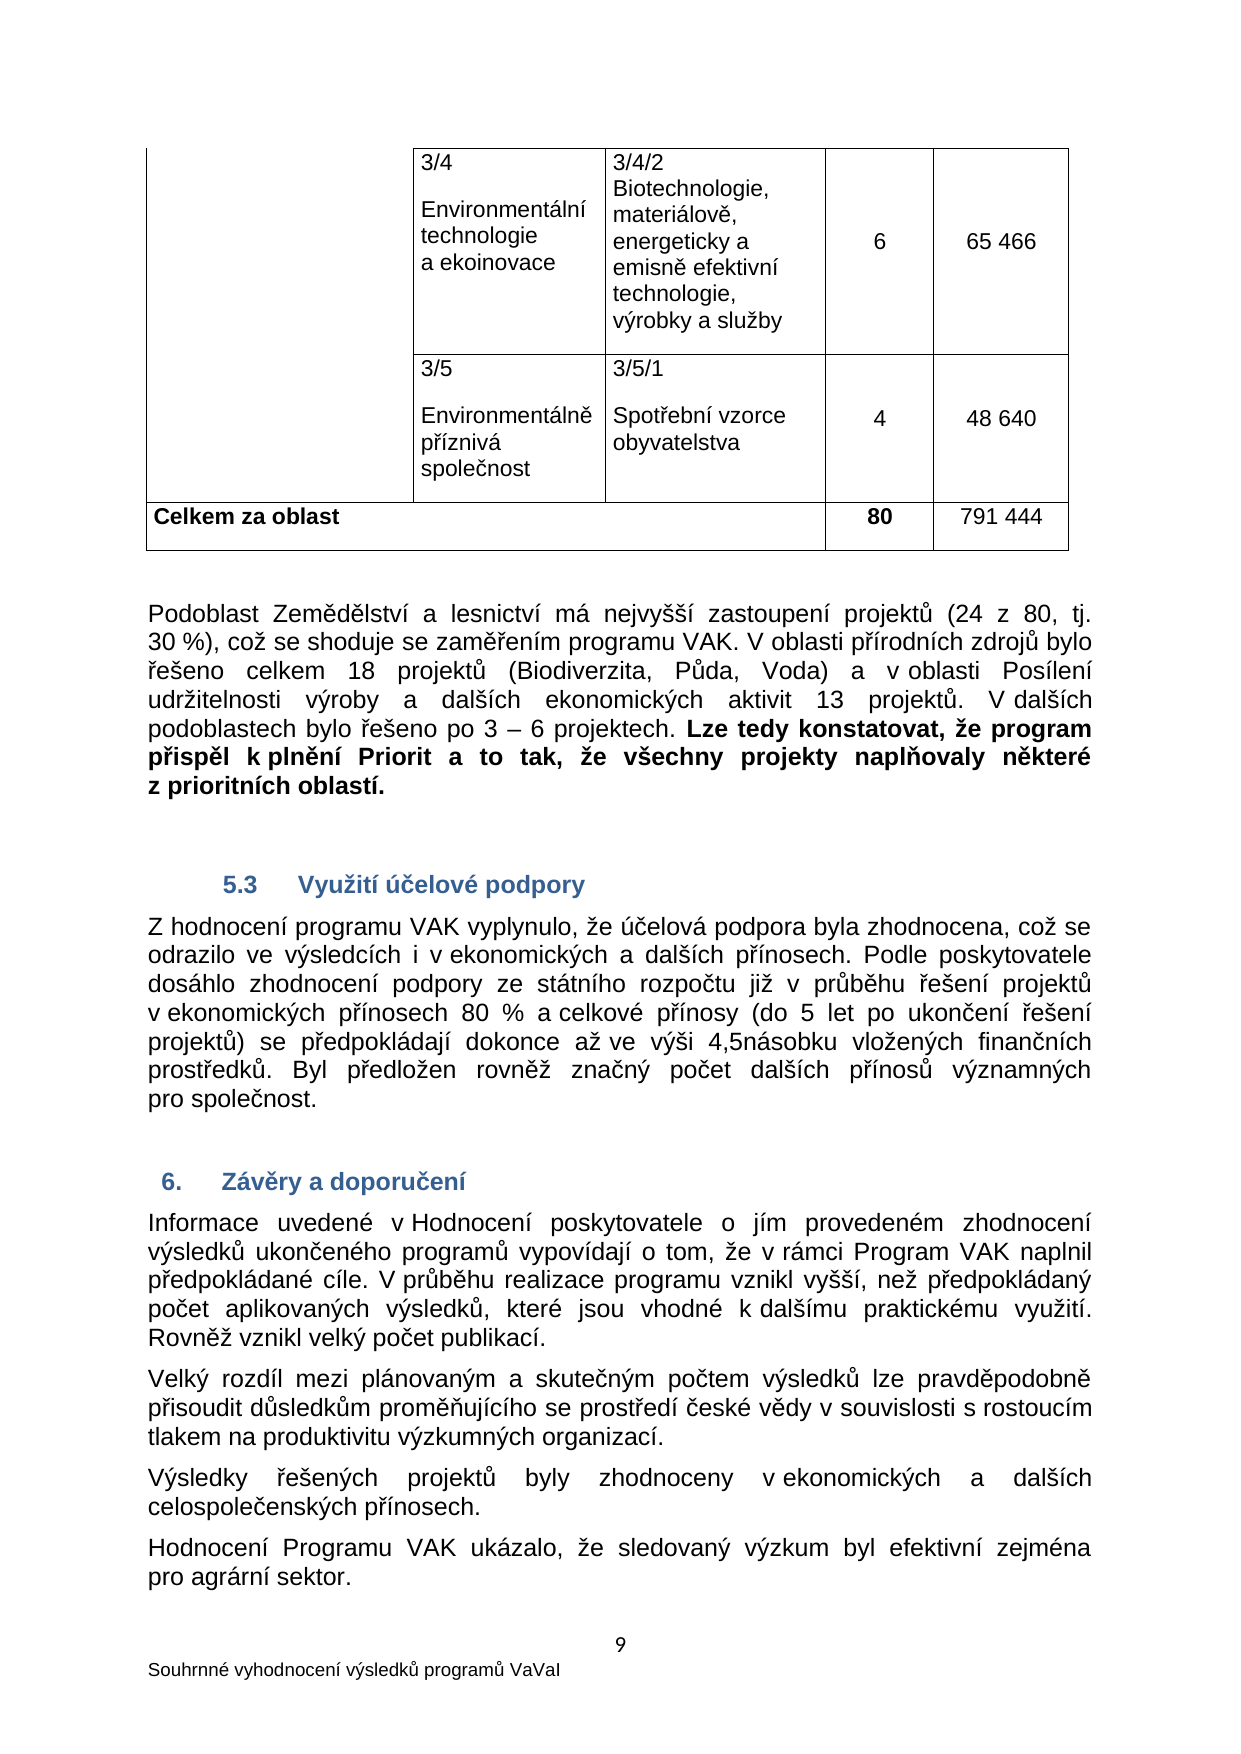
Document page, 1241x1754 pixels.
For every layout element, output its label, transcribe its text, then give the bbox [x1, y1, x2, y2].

table_cell 3/5/1 Spotřební vzorce obyvatelstva [606, 355, 825, 502]
text Hodnocení Programu VAK ukázalo, že sledovaný výzkum byl efektivní zejména pro agrární sektor. [148, 1533, 1093, 1590]
table_cell 791 444 [934, 503, 1068, 550]
table_cell 3/5 Environmentálně příznivá společnost [414, 355, 605, 502]
text Výsledky řešených projektů byly zhodnoceny v ekonomických a dalších celospolečenských přínosech. [148, 1463, 1093, 1520]
text Informace uvedené v Hodnocení poskytovatele o jím provedeném zhodnocení výsledků ukončeného programů vypovídají o tom, že v rámci Program VAK naplnil předpokládané cíle. V průběhu realizace programu vznikl vyšší, než předpokládaný počet aplikovaných výsledků, které jsou vhodné k dalšímu praktickému využití. Rovněž vznikl velký počet publikací. [148, 1208, 1093, 1351]
table_cell 48 640 [934, 355, 1068, 502]
table_cell 3/4 Environmentální technologie a ekoinovace [414, 149, 605, 354]
table_cell Celkem za oblast [147, 503, 825, 550]
subtitle Závěry a doporučení [148, 1166, 1093, 1195]
table_cell 65 466 [934, 149, 1068, 354]
table_cell 80 [826, 503, 933, 550]
table_cell 4 [826, 355, 933, 502]
text Velký rozdíl mezi plánovaným a skutečným počtem výsledků lze pravděpodobně přisoudit důsledkům proměňujícího se prostředí české vědy v souvislosti s rostoucím tlakem na produktivitu výzkumných organizací. [148, 1364, 1093, 1450]
table_cell 6 [826, 149, 933, 354]
table_cell 3/4/2 Biotechnologie, materiálově, energeticky a emisně efektivní technologie, výrobky a služby [606, 149, 825, 354]
text Z hodnocení programu VAK vyplynulo, že účelová podpora byla zhodnocena, což se odrazilo ve výsledcích i v ekonomických a dalších přínosech. Podle poskytovatele dosáhlo zhodnocení podpory ze státního rozpočtu již v průběhu řešení projektů v ekonomických přínosech 80 % a celkové přínosy (do 5 let po ukončení řešení projektů) se předpokládají dokonce až ve výši 4,5násobku vložených finančních prostředků. Byl předložen rovněž značný počet dalších přínosů významných pro společnost. [148, 911, 1093, 1113]
text Podoblast Zemědělství a lesnictví má nejvyšší zastoupení projektů (24 z 80, tj. 30 %), což se shoduje se zaměřením programu VAK. V oblasti přírodních zdrojů bylo řešeno celkem 18 projektů (Biodiverzita, Půda, Voda) a v oblasti Posílení udržitelnosti výroby a dalších ekonomických aktivit 13 projektů. V dalších podoblastech bylo řešeno po 3 – 6 projektech. Lze tedy konstatovat, že program přispěl k plnění Priorit a to tak, že všechny projekty naplňovaly některé z prioritních oblastí. [148, 598, 1093, 800]
subtitle Využití účelové podpory [223, 870, 1093, 899]
